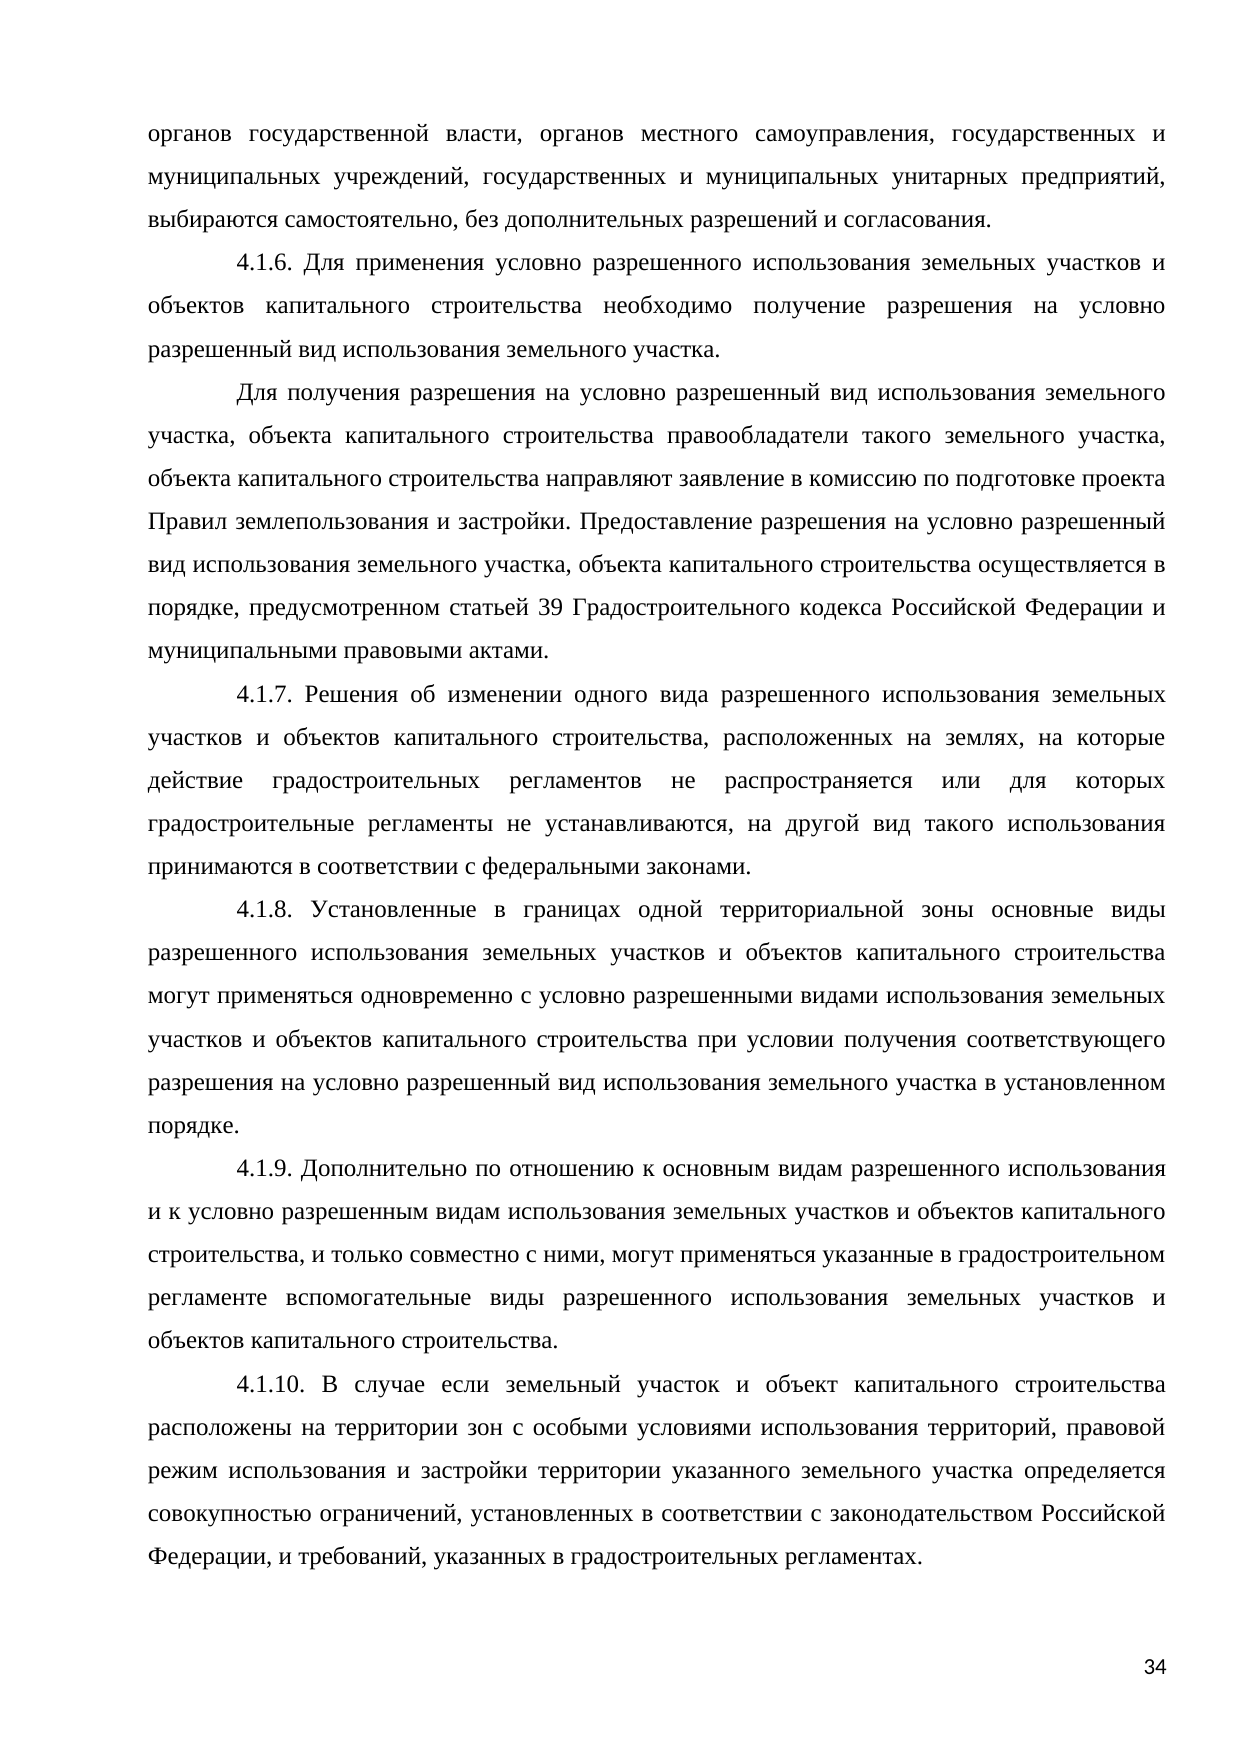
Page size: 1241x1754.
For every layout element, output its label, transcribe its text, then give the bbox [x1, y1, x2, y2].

text 4.1.9. Дополнительно по отношению к основным видам разрешенного использования и к условно разрешенным видам использования земельных участков и объектов капитального строительства, и только совместно с ними, могут применяться указанные в градостроительном регламенте вспомогательные виды разрешенного использования земельных участков и объектов капитального строительства. [148, 1153, 1167, 1354]
text Для получения разрешения на условно разрешенный вид использования земельного участка, объекта капитального строительства правообладатели такого земельного участка, объекта капитального строительства направляют заявление в комиссию по подготовке проекта Правил землепользования и застройки. Предоставление разрешения на условно разрешенный вид использования земельного участка, объекта капитального строительства осуществляется в порядке, предусмотренном статьей 39 Градостроительного кодекса Российской Федерации и муниципальными правовыми актами. [148, 377, 1167, 664]
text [148, 118, 1167, 233]
text 4.1.8. Установленные в границах одной территориальной зоны основные виды разрешенного использования земельных участков и объектов капитального строительства могут применяться одновременно с условно разрешенными видами использования земельных участков и объектов капитального строительства при условии получения соответствующего разрешения на условно разрешенный вид использования земельного участка в установленном порядке. [148, 894, 1167, 1139]
text 4.1.10. В случае если земельный участок и объект капитального строительства расположены на территории зон с особыми условиями использования территорий, правовой режим использования и застройки территории указанного земельного участка определяется совокупностью ограничений, установленных в соответствии с законодательством Российской Федерации, и требований, указанных в градостроительных регламентах. [148, 1369, 1167, 1570]
text 4.1.6. Для применения условно разрешенного использования земельных участков и объектов капитального строительства необходимо получение разрешения на условно разрешенный вид использования земельного участка. [148, 247, 1167, 362]
text 4.1.7. Решения об изменении одного вида разрешенного использования земельных участков и объектов капитального строительства, расположенных на землях, на которые действие градостроительных регламентов не распространяется или для которых градостроительные регламенты не устанавливаются, на другой вид такого использования принимаются в соответствии с федеральными законами. [148, 679, 1167, 880]
